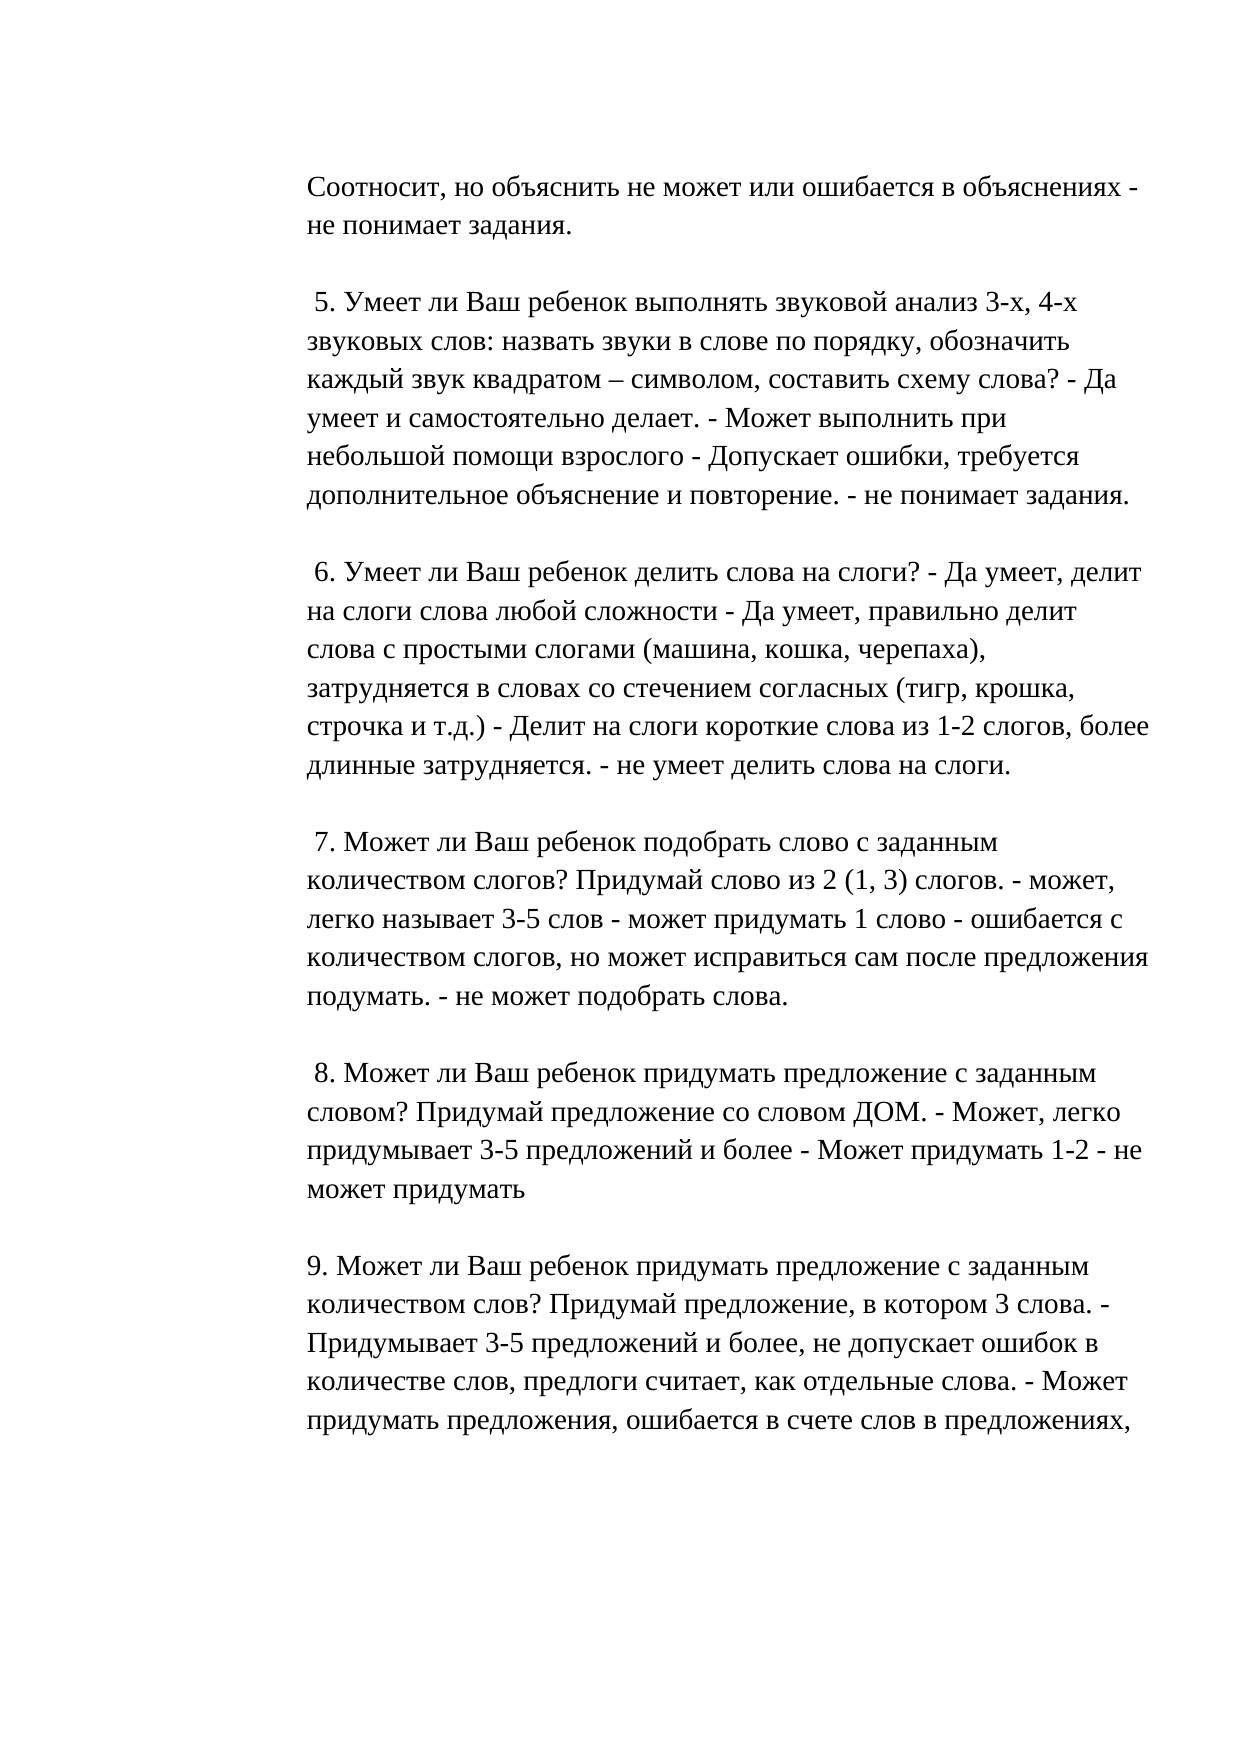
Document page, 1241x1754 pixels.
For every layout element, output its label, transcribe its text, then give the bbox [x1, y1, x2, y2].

list 8. Может ли Ваш ребенок придумать предложение с заданным словом? Придумай предложение со словом ДОМ. - Может, легко придумывает 3-5 предложений и более - Может придумать 1-2 - не может придумать [307, 1055, 1152, 1204]
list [307, 169, 1152, 241]
list 6. Умеет ли Ваш ребенок делить слова на слоги? - Да умеет, делит на слоги слова любой сложности - Да умеет, правильно делит слова с простыми слогами (машина, кошка, черепаха), затрудняется в словах со стечением согласных (тигр, крошка, строчка и т.д.) - Делит на слоги короткие слова из 1-2 слогов, более длинные затрудняется. - не умеет делить слова на слоги. [307, 554, 1152, 780]
list 7. Может ли Ваш ребенок подобрать слово с заданным количеством слогов? Придумай слово из 2 (1, 3) слогов. - может, легко называет 3-5 слов - может придумать 1 слово - ошибается с количеством слогов, но может исправиться сам после предложения подумать. - не может подобрать слова. [307, 824, 1152, 1012]
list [307, 1248, 1152, 1436]
list 5. Умеет ли Ваш ребенок выполнять звуковой анализ 3-х, 4-х звуковых слов: назвать звуки в слове по порядку, обозначить каждый звук квадратом – символом, составить схему слова? - Да умеет и самостоятельно делает. - Может выполнить при небольшой помощи взрослого - Допускает ошибки, требуется дополнительное объяснение и повторение. - не понимает задания. [307, 284, 1152, 511]
